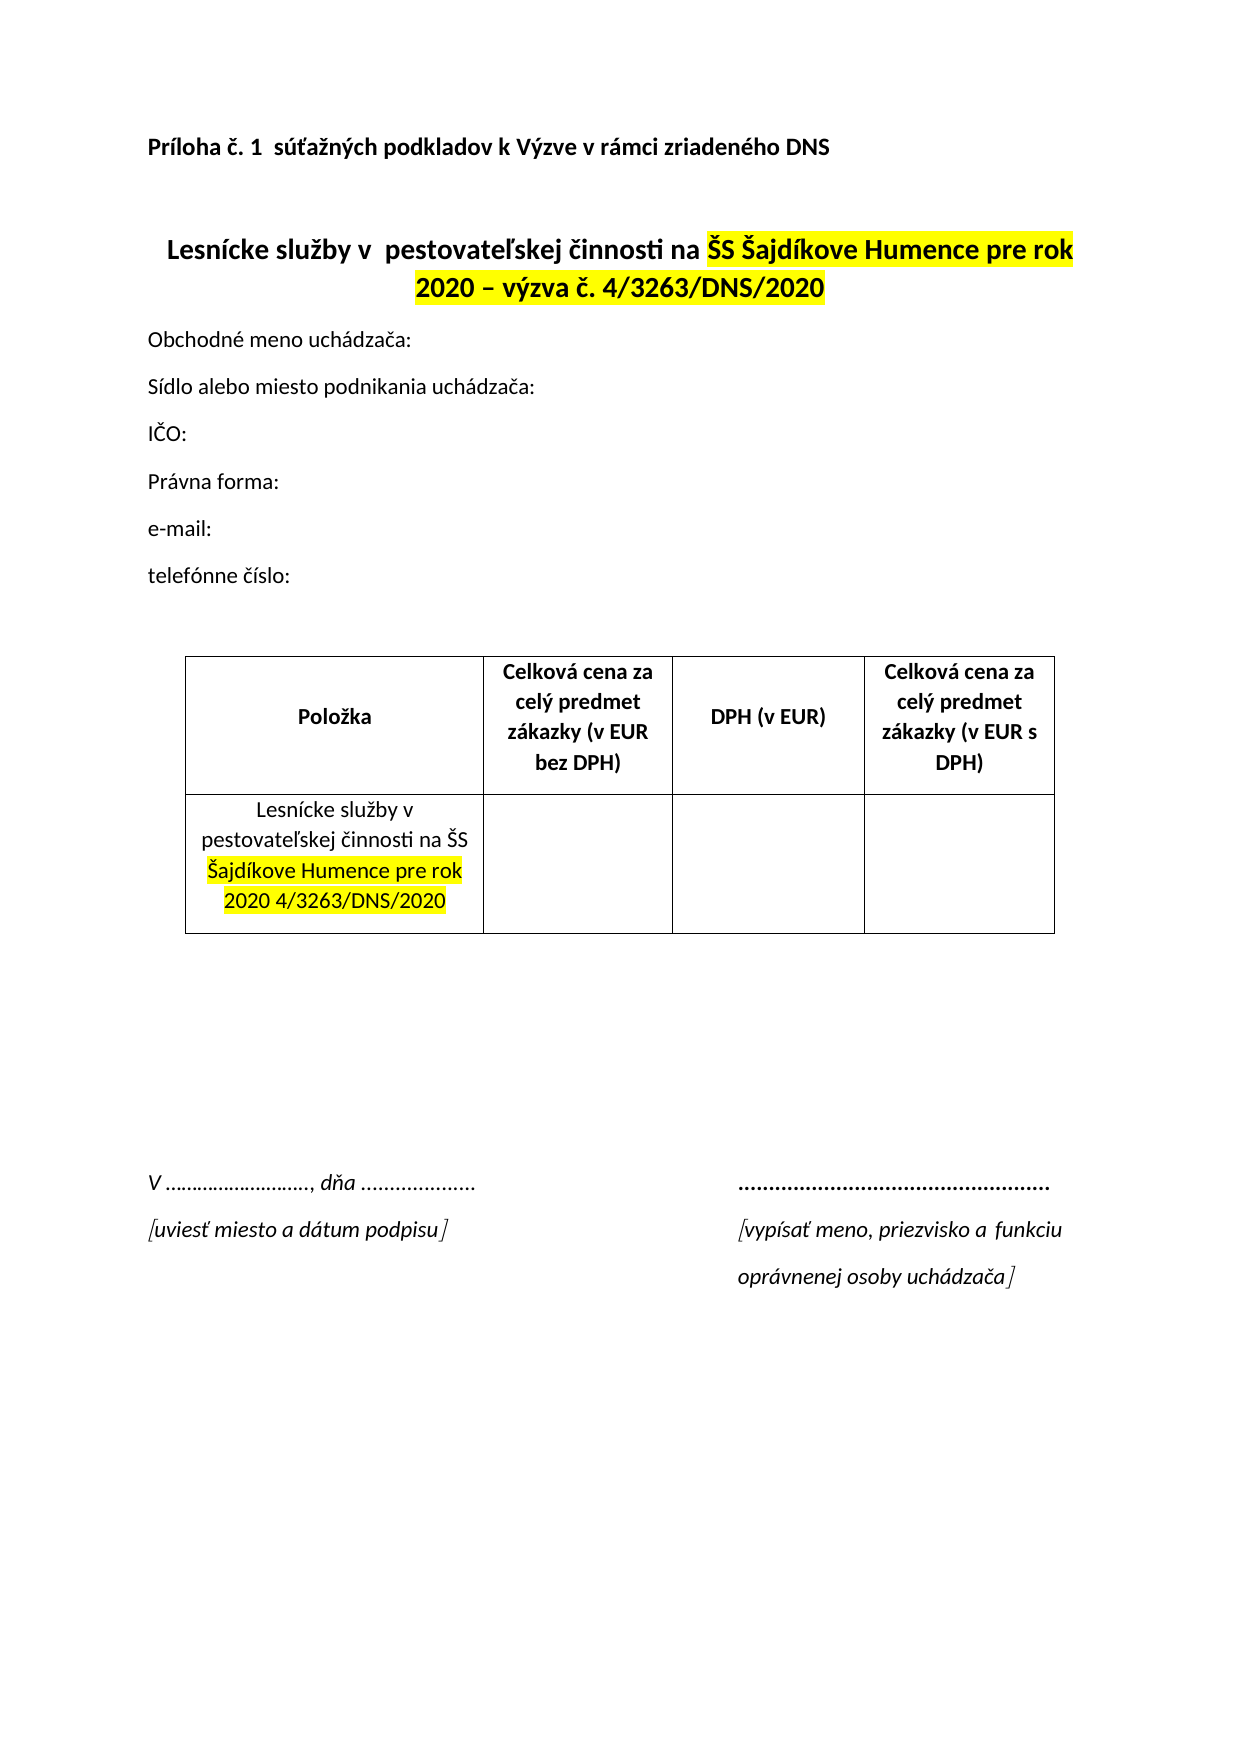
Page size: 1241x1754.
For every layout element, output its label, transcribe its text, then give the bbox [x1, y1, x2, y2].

text Lesnícke služby v pestovateľskej činnosti na ŠS Šajdíkove Humence pre rok 2020 – výzva č. 4/3263/DNS/2020 [148, 231, 1093, 305]
table_header Celková cena za celý predmet zákazky (v EUR s DPH) [865, 657, 1054, 794]
text uviesť miesto a dátum podpisu vypísať meno, priezvisko a funkciu [148, 1215, 1093, 1243]
table_cell [865, 795, 1054, 933]
table_header Celková cena za celý predmet zákazky (v EUR bez DPH) [484, 657, 672, 794]
text V ……………….…….., dňa .................... ................................................... [148, 1168, 1093, 1196]
text Príloha č. 1 súťažných podkladov k Výzve v rámci zriadeného DNS [148, 131, 1093, 161]
text oprávnenej osoby uchádzača [366, 1262, 1093, 1290]
text Právna forma: [148, 467, 1062, 495]
text telefónne číslo: [148, 562, 1062, 590]
text e-mail: [148, 514, 1062, 542]
table_cell [484, 795, 672, 933]
table_header DPH (v EUR) [673, 657, 864, 794]
text Obchodné meno uchádzača: [148, 325, 1062, 353]
table_cell [673, 795, 864, 933]
table_header Položka [186, 657, 483, 794]
text IČO: [148, 419, 1062, 447]
text Sídlo alebo miesto podnikania uchádzača: [148, 372, 1062, 400]
table_cell Lesnícke služby v pestovateľskej činnosti na ŠS Šajdíkove Humence pre rok 2020 4/3263/DNS/2020 [186, 795, 483, 933]
